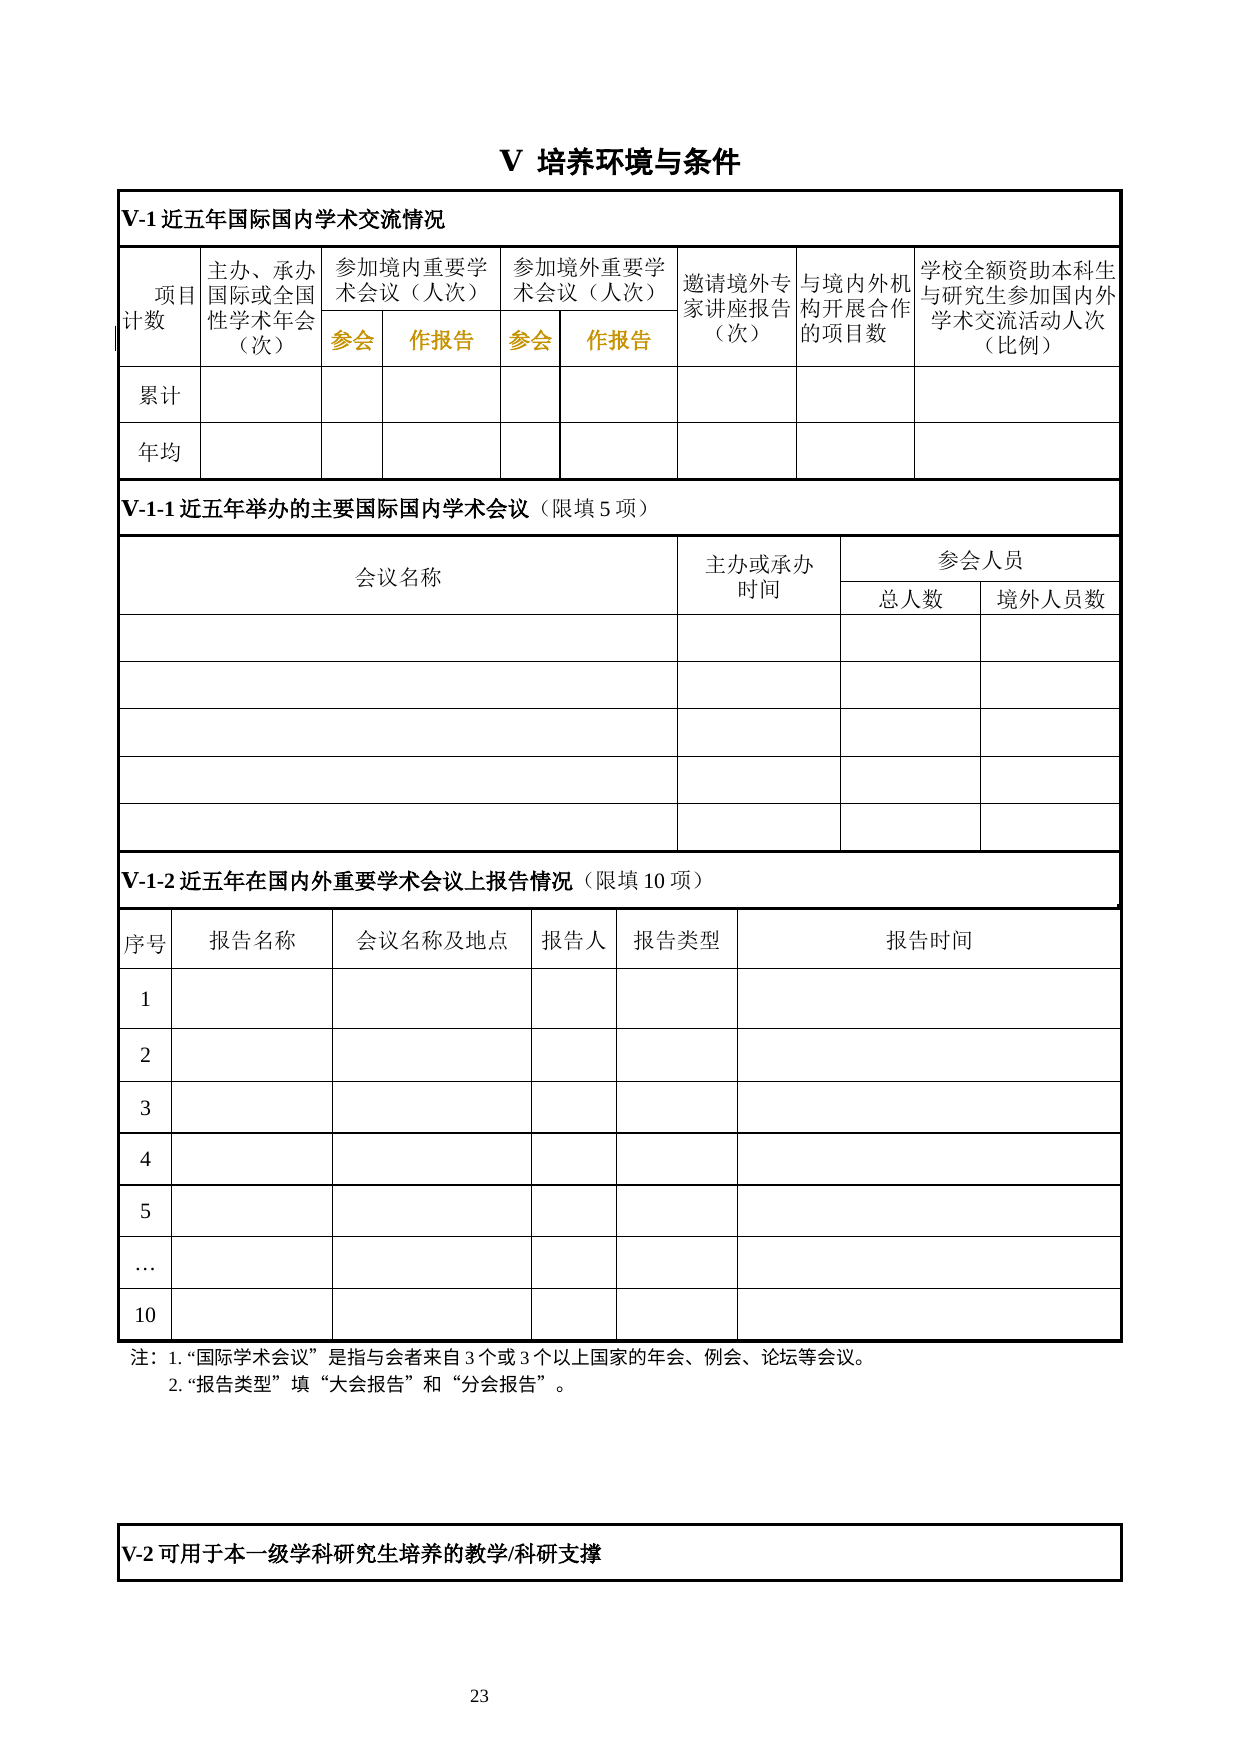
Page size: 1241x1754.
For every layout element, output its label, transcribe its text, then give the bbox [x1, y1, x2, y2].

table_cell [120, 804, 677, 850]
table_cell 项目 计数 [120, 248, 200, 366]
table_cell [172, 1186, 332, 1236]
table_cell [841, 709, 980, 756]
table_cell 1 [120, 969, 171, 1027]
table_cell [172, 1029, 332, 1081]
table_cell [981, 662, 1119, 708]
table_cell [981, 709, 1119, 756]
table_cell 报告时间 [738, 910, 1120, 968]
table_cell [172, 1289, 332, 1339]
table_cell [501, 367, 559, 422]
table_cell [738, 1082, 1120, 1132]
table_cell [532, 1237, 616, 1288]
table_cell [333, 969, 531, 1027]
table_cell [532, 969, 616, 1027]
table_cell [841, 662, 980, 708]
table_cell [201, 423, 321, 478]
table_cell 2 [120, 1029, 171, 1081]
table_cell [333, 1289, 531, 1339]
table_cell 主办、承办国际或全国性学术年会（次） [201, 248, 321, 366]
table_cell [678, 367, 796, 422]
table_cell 会议名称 [120, 537, 677, 614]
text 注：1. “国际学术会议”是指与会者来自3个或3个以上国家的年会、例会、论坛等会议。 [130, 1343, 1110, 1370]
table_cell [333, 1082, 531, 1132]
table_cell [915, 367, 1119, 422]
table_cell [172, 1134, 332, 1184]
table_cell [841, 757, 980, 803]
table_cell [617, 1186, 737, 1236]
table_cell 5 [120, 1186, 171, 1236]
table_cell [333, 1237, 531, 1288]
table_cell [617, 1237, 737, 1288]
table_cell [120, 709, 677, 756]
table_cell [797, 423, 914, 478]
table_cell [678, 423, 796, 478]
table_cell 报告名称 [172, 910, 332, 968]
table_cell [617, 1082, 737, 1132]
text 2. “报告类型”填“大会报告”和“分会报告”。 [130, 1370, 1110, 1397]
table_cell 主办或承办 时间 [678, 537, 840, 614]
table_cell [981, 615, 1119, 661]
table_cell 境外人员数 [981, 582, 1119, 614]
table_cell [172, 969, 332, 1027]
table_cell [678, 615, 840, 661]
table_cell [617, 1029, 737, 1081]
table_cell 10 [120, 1289, 171, 1339]
table_cell 3 [120, 1082, 171, 1132]
table_cell [678, 709, 840, 756]
table_cell [120, 757, 677, 803]
table_cell [915, 423, 1119, 478]
table_cell 报告类型 [617, 910, 737, 968]
table_cell [532, 1029, 616, 1081]
table_cell 4 [120, 1134, 171, 1184]
table_cell [797, 367, 914, 422]
table_cell [617, 1134, 737, 1184]
table_cell [333, 1134, 531, 1184]
table_cell [738, 1289, 1120, 1339]
table_cell 学校全额资助本科生与研究生参加国内外学术交流活动人次（比例） [915, 248, 1119, 366]
table_cell 年均 [120, 423, 200, 478]
table_cell [738, 1029, 1120, 1081]
table_cell [841, 804, 980, 850]
table_cell 累计 [120, 367, 200, 422]
table_cell [841, 615, 980, 661]
table_cell [617, 1289, 737, 1339]
table_cell 序号 [120, 910, 171, 968]
table_cell [201, 367, 321, 422]
text Ⅴ 培养环境与条件 [130, 143, 1110, 178]
table_cell [120, 615, 677, 661]
table_cell [120, 662, 677, 708]
table_cell [981, 757, 1119, 803]
table_cell 参会人员 [841, 537, 1119, 581]
table_cell [678, 804, 840, 850]
table_cell 总人数 [841, 582, 980, 614]
table_cell [501, 423, 559, 478]
table_cell 作报告 [383, 311, 500, 366]
table_cell [172, 1237, 332, 1288]
table_cell [738, 969, 1120, 1027]
table_cell 参会 [322, 311, 382, 366]
table_cell … [120, 1237, 171, 1288]
table_cell Ⅴ-1-1近五年举办的主要国际国内学术会议（限填5项） [120, 481, 1119, 534]
table_cell [738, 1186, 1120, 1236]
table_cell [532, 1289, 616, 1339]
table_cell [532, 1082, 616, 1132]
table_cell 参加境外重要学术会议（人次） [501, 248, 677, 309]
table_cell [383, 367, 500, 422]
table_cell 作报告 [561, 311, 677, 366]
table_cell [172, 1082, 332, 1132]
table_cell [322, 367, 382, 422]
table_cell [383, 423, 500, 478]
table_cell [738, 1134, 1120, 1184]
table_header V-2可用于本一级学科研究生培养的教学/科研支撑 [120, 1526, 1120, 1579]
table_cell [322, 423, 382, 478]
table_cell 报告人 [532, 910, 616, 968]
table_cell [532, 1186, 616, 1236]
table_cell [561, 423, 677, 478]
table_cell 参加境内重要学术会议（人次） [322, 248, 500, 309]
table_cell 邀请境外专家讲座报告（次） [678, 248, 796, 366]
table_cell [678, 757, 840, 803]
table_cell 会议名称及地点 [333, 910, 531, 968]
table_cell [532, 1134, 616, 1184]
table_cell Ⅴ-1-2近五年在国内外重要学术会议上报告情况（限填10项） [120, 853, 1119, 907]
table_cell [981, 804, 1119, 850]
table_cell [617, 969, 737, 1027]
table_cell [678, 662, 840, 708]
table_cell [561, 367, 677, 422]
table_cell 参会 [501, 311, 559, 366]
table_header Ⅴ-1近五年国际国内学术交流情况 [120, 192, 1119, 245]
table_cell [333, 1186, 531, 1236]
table_cell 与境内外机构开展合作的项目数 [797, 248, 914, 366]
table_cell [738, 1237, 1120, 1288]
table_cell [333, 1029, 531, 1081]
